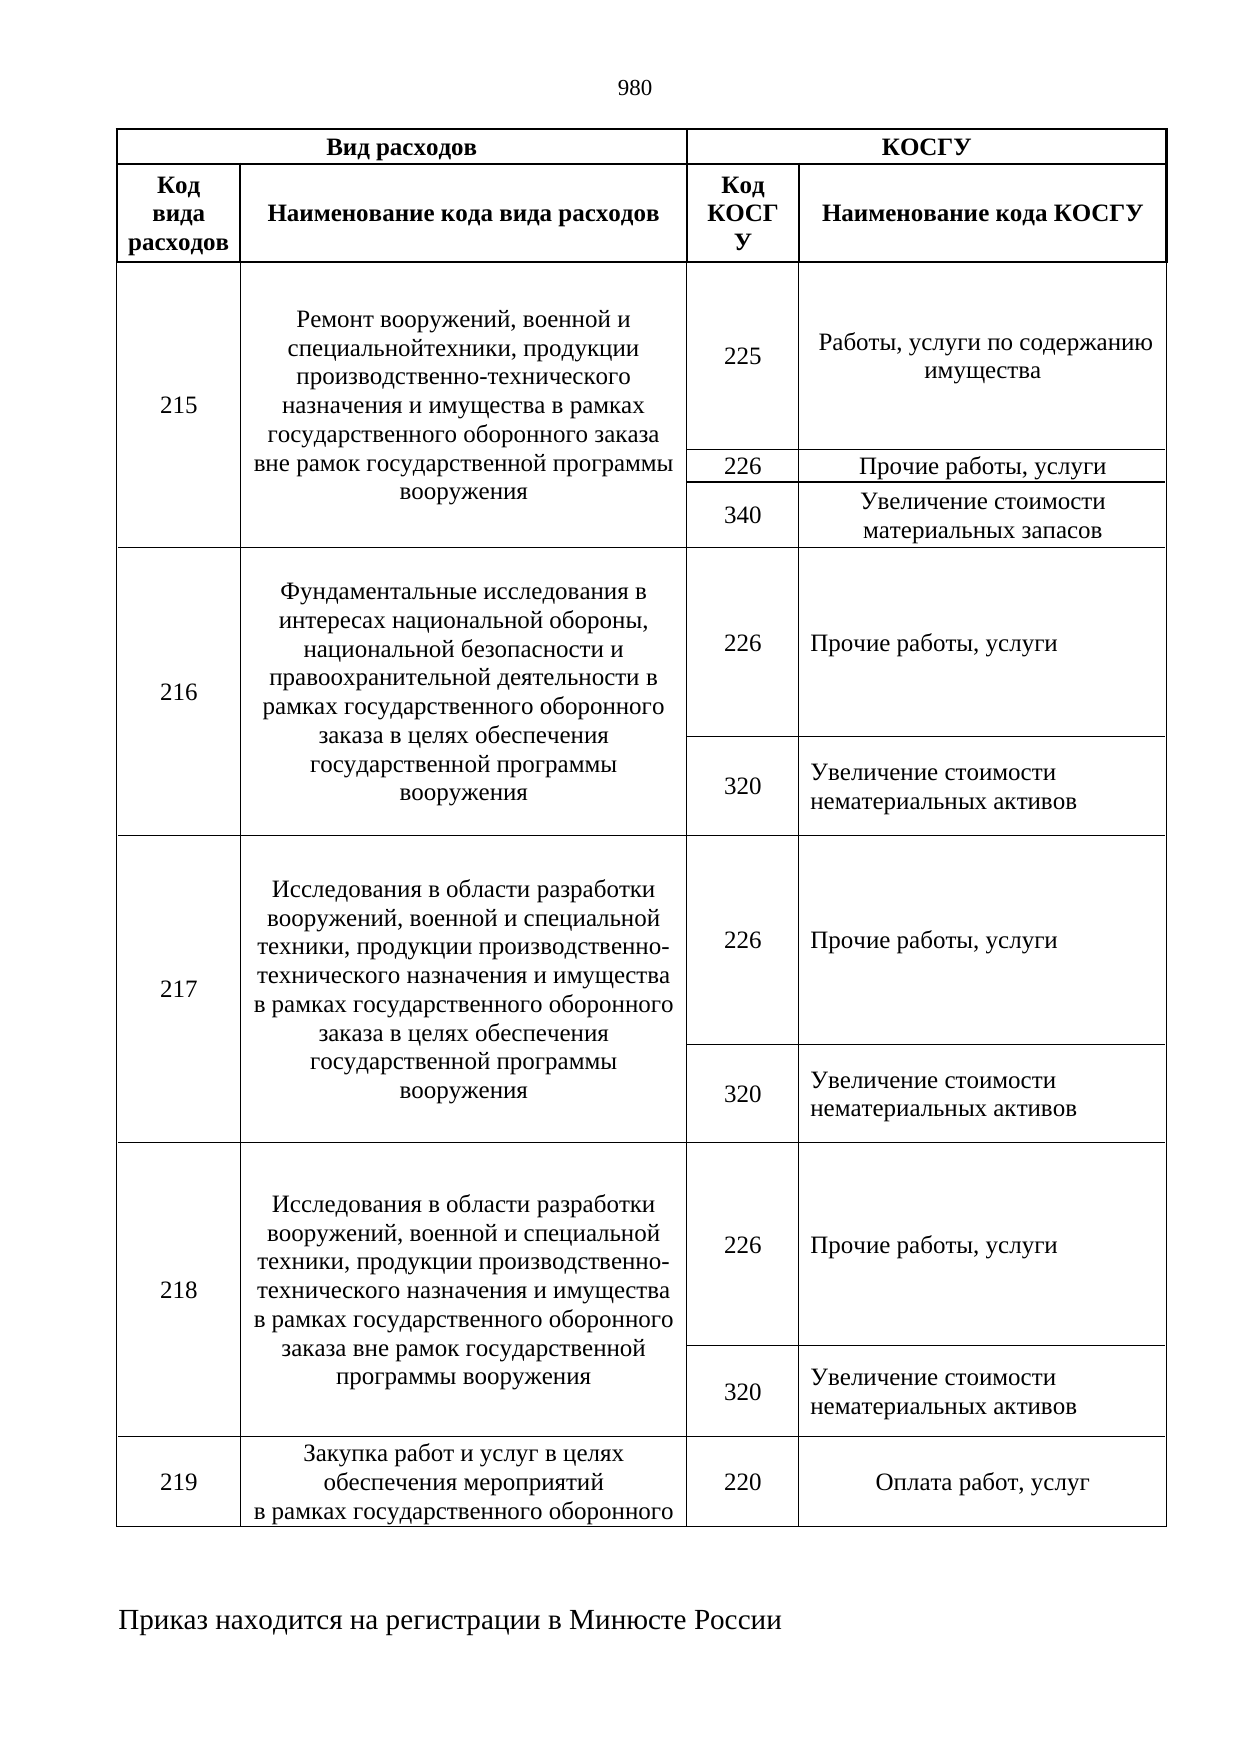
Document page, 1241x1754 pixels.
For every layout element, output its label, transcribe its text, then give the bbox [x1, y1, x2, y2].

table_header КОСГУ [688, 130, 1165, 163]
table_cell Работы, услуги по содержанию имущества [799, 263, 1166, 448]
table_cell 218 [117, 1142, 240, 1436]
table_cell 320 [687, 737, 798, 834]
table_cell 226 [687, 548, 798, 736]
table_cell 226 [687, 836, 798, 1044]
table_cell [241, 1437, 686, 1526]
table_cell Код КОСГУ [688, 165, 798, 261]
table_cell 219 [117, 1436, 240, 1526]
table_cell Увеличение стоимости нематериальных активов [799, 1044, 1166, 1142]
table_cell Прочие работы, услуги [799, 547, 1166, 736]
table_header Вид расходов [118, 130, 686, 163]
table_cell Увеличение стоимости материальных запасов [799, 481, 1166, 547]
table_cell 320 [687, 1346, 798, 1436]
table_cell Оплата работ, услуг [799, 1436, 1166, 1526]
table_cell 216 [117, 547, 240, 834]
table_cell 225 [687, 263, 798, 448]
table_cell 220 [687, 1437, 798, 1526]
table_cell Прочие работы, услуги [799, 449, 1166, 481]
table_cell Наименование кода вида расходов [241, 165, 686, 261]
table_cell 340 [687, 483, 798, 547]
table_cell Ремонт вооружений, военной и специальнойтехники, продукции производственно-технического назначения и имущества в рамках государственного оборонного заказа вне рамок государственной программы вооружения [241, 263, 686, 547]
table_cell Увеличение стоимости нематериальных активов [799, 1345, 1166, 1436]
table_cell Исследования в области разработки вооружений, военной и специальной техники, продукции производственно-технического назначения и имущества в рамках государственного оборонного заказа в целях обеспечения государственной программы вооружения [241, 836, 686, 1142]
table_cell Прочие работы, услуги [799, 835, 1166, 1044]
table_cell 226 [687, 1143, 798, 1345]
table_cell Увеличение стоимости нематериальных активов [799, 736, 1166, 834]
table_cell Код вида расходов [118, 165, 239, 261]
table_cell 320 [687, 1045, 798, 1142]
table_cell Наименование кода КОСГУ [800, 165, 1165, 261]
table_cell Прочие работы, услуги [799, 1142, 1166, 1345]
table_cell Исследования в области разработки вооружений, военной и специальной техники, продукции производственно-технического назначения и имущества в рамках государственного оборонного заказа вне рамок государственной программы вооружения [241, 1143, 686, 1436]
table_cell 215 [117, 263, 240, 547]
table_cell 226 [687, 450, 798, 481]
table_cell 217 [117, 835, 240, 1142]
table_cell Фундаментальные исследования в интересах национальной обороны, национальной безопасности и правоохранительной деятельности в рамках государственного оборонного заказа в целях обеспечения государственной программы вооружения [241, 548, 686, 834]
